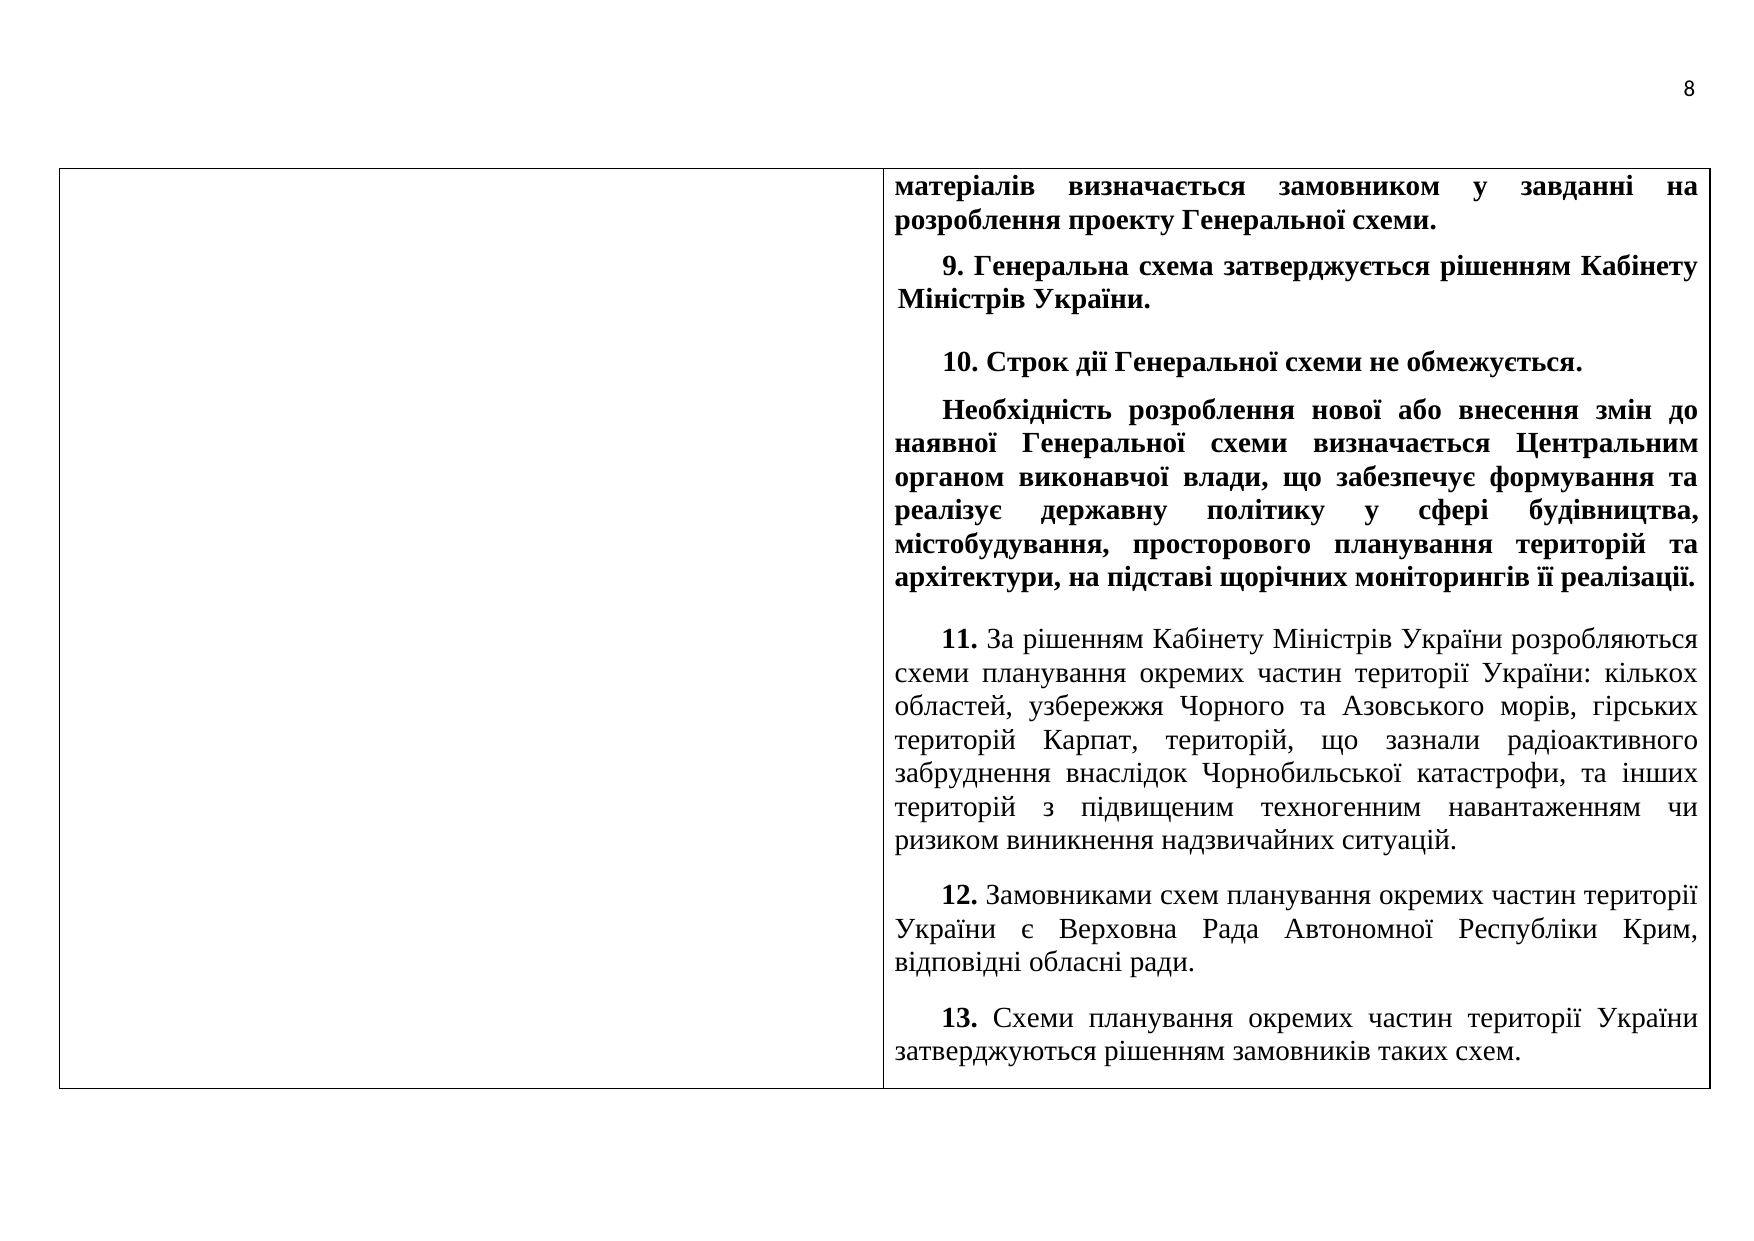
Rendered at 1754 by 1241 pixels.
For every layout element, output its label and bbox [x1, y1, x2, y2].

table_cell [60, 169, 883, 1088]
table_cell [884, 169, 1709, 1088]
